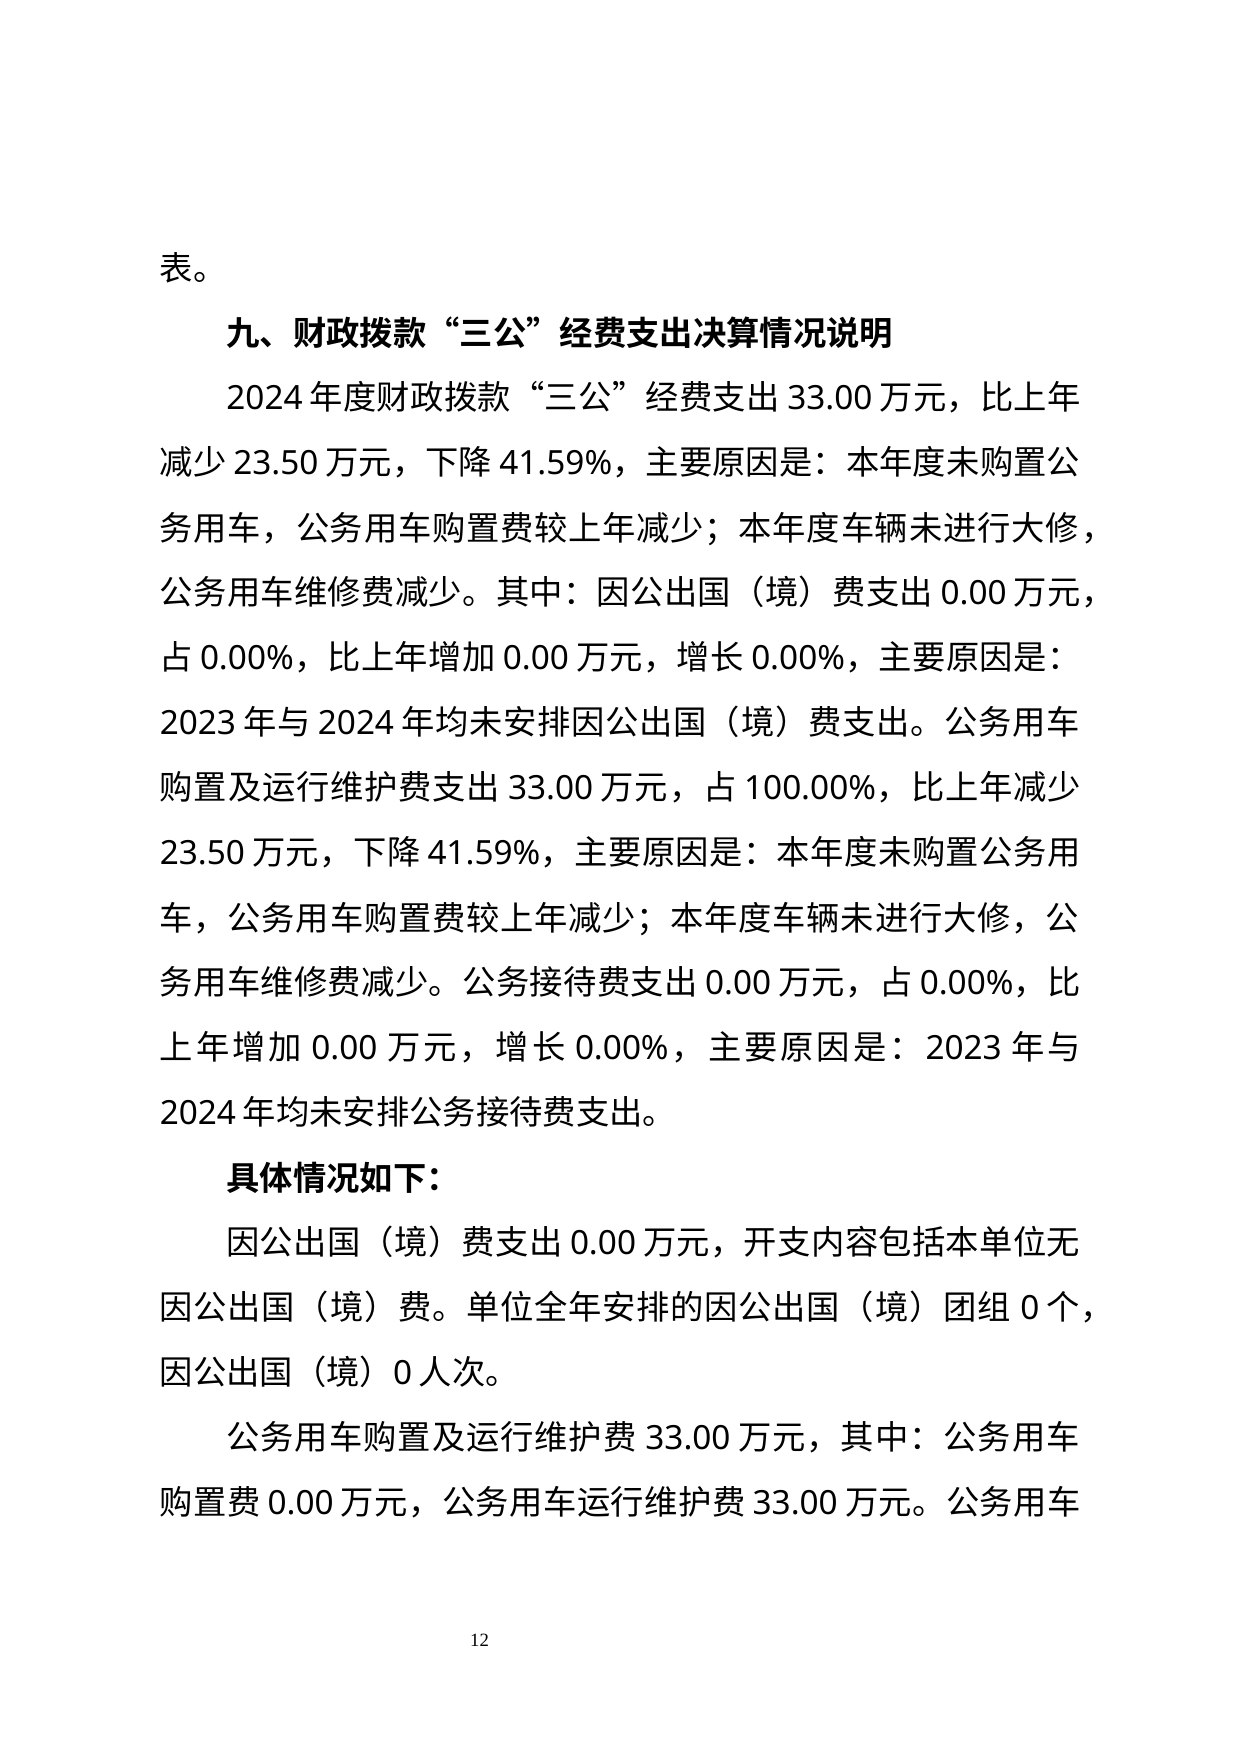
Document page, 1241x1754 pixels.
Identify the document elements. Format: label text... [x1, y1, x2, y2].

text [159, 1403, 1081, 1533]
text 具体情况如下： [159, 1143, 1081, 1208]
text 因公出国（境）费支出0.00万元，开支内容包括本单位无因公出国（境）费。单位全年安排的因公出国（境）团组0个，因公出国（境）0人次。 [159, 1208, 1081, 1403]
text 2024年度财政拨款“三公”经费支出33.00万元，比上年减少23.50万元，下降41.59%，主要原因是：本年度未购置公务用车，公务用车购置费较上年减少；本年度车辆未进行大修，公务用车维修费减少。其中：因公出国（境）费支出0.00万元，占0.00%，比上年增加0.00万元，增长0.00%，主要原因是：2023年与2024年均未安排因公出国（境）费支出。公务用车购置及运行维护费支出33.00万元，占100.00%，比上年减少23.50万元，下降41.59%，主要原因是：本年度未购置公务用车，公务用车购置费较上年减少；本年度车辆未进行大修，公务用车维修费减少。公务接待费支出0.00万元，占0.00%，比上年增加0.00万元，增长0.00%，主要原因是：2023年与2024年均未安排公务接待费支出。 [159, 363, 1081, 1143]
text 九、财政拨款“三公”经费支出决算情况说明 [159, 298, 1081, 363]
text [159, 233, 1081, 298]
